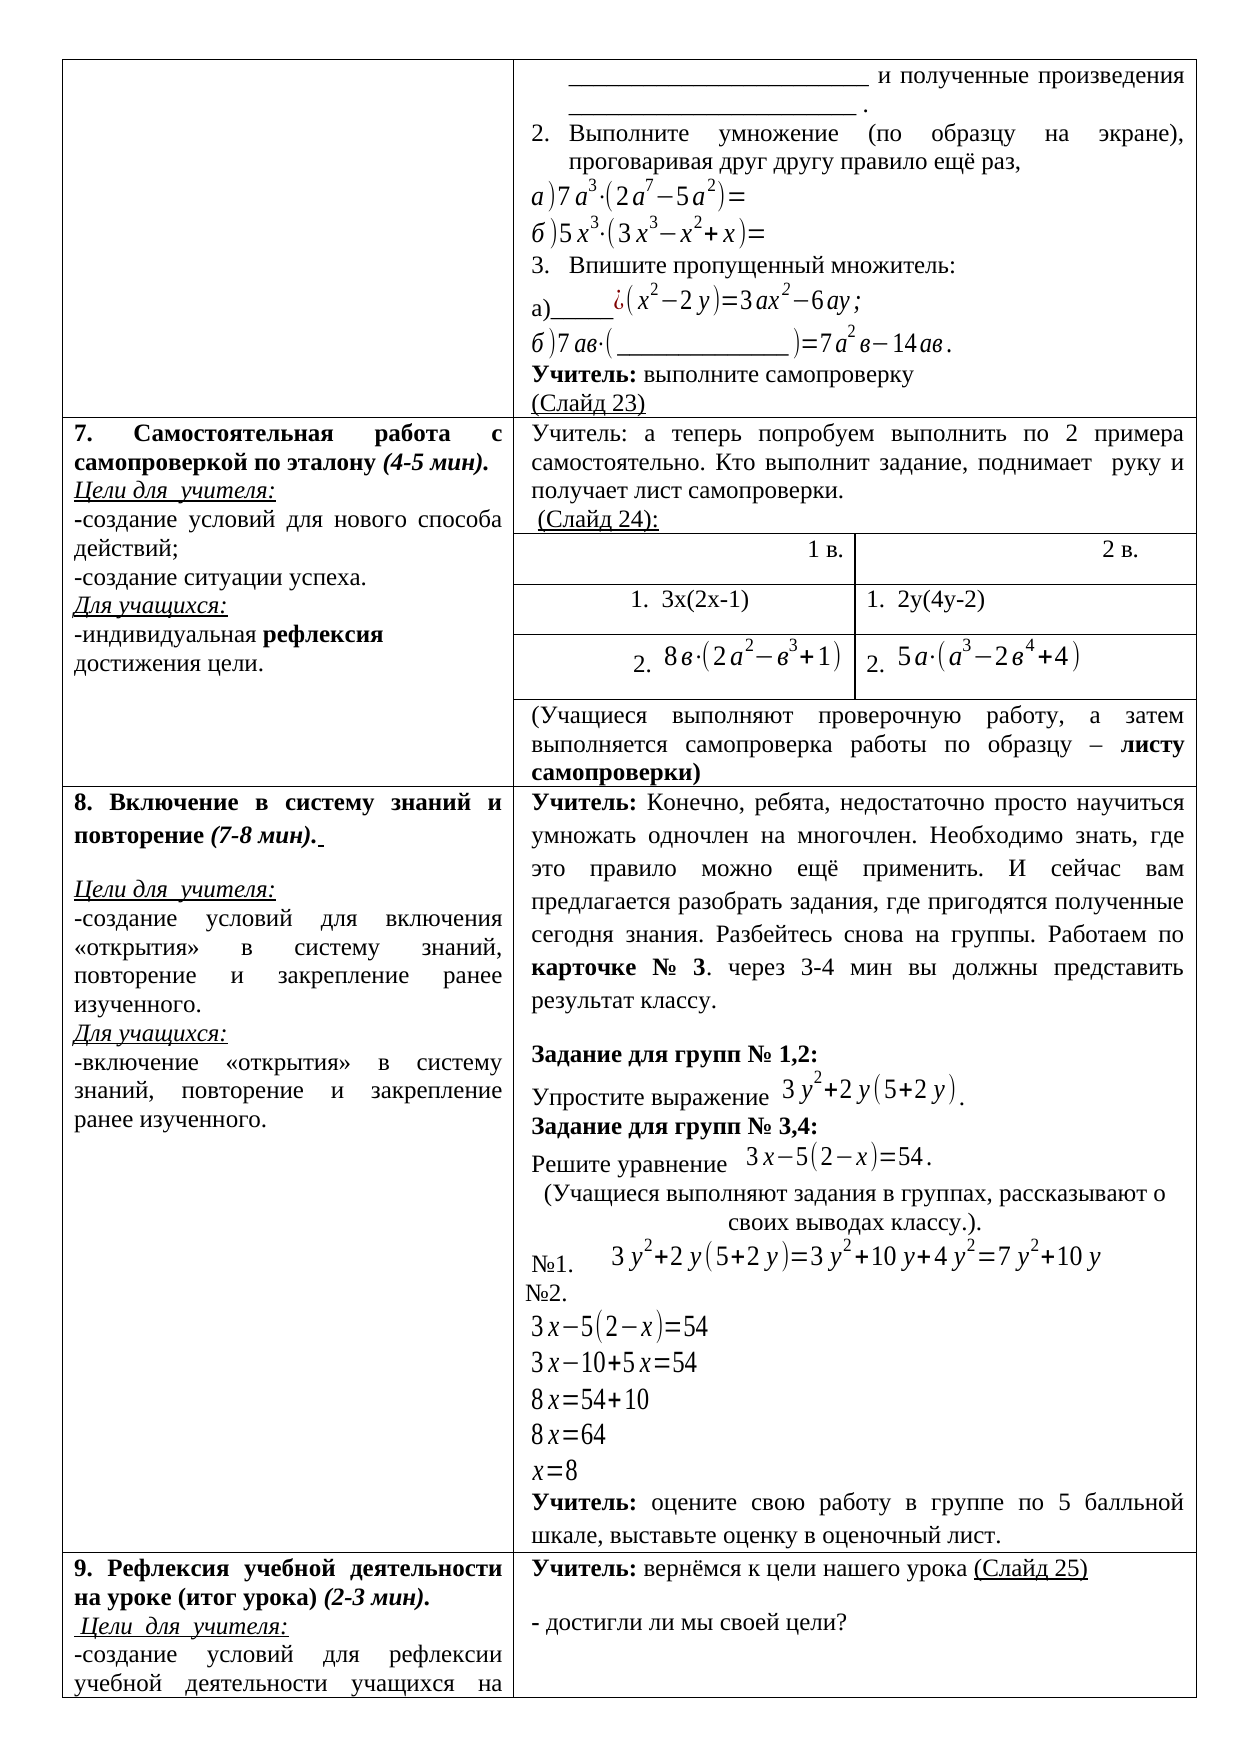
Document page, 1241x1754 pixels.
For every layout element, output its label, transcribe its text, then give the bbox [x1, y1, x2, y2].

table_cell Учитель: а теперь попробуем выполнить по 2 примера самостоятельно. Кто выполнит задание, поднимает руку и получает лист самопроверки. (Слайд 24): (Учащиеся выполняют проверочную работу, а затем выполняется самопроверка работы по образцу – листу самопроверки) [514, 418, 1196, 533]
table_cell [63, 60, 513, 417]
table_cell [63, 1553, 513, 1697]
table_cell Учитель: а теперь попробуем выполнить по 2 примера самостоятельно. Кто выполнит задание, поднимает руку и получает лист самопроверки. (Слайд 24): (Учащиеся выполняют проверочную работу, а затем выполняется самопроверка работы по образцу – листу самопроверки) [856, 585, 1196, 634]
table_cell Учитель: а теперь попробуем выполнить по 2 примера самостоятельно. Кто выполнит задание, поднимает руку и получает лист самопроверки. (Слайд 24): (Учащиеся выполняют проверочную работу, а затем выполняется самопроверка работы по образцу – листу самопроверки) [514, 700, 1196, 786]
table_cell Учитель: а теперь попробуем выполнить по 2 примера самостоятельно. Кто выполнит задание, поднимает руку и получает лист самопроверки. (Слайд 24): (Учащиеся выполняют проверочную работу, а затем выполняется самопроверка работы по образцу – листу самопроверки) [514, 585, 854, 634]
table_cell 8. Включение в систему знаний и повторение (7-8 мин). Цели для учителя: -создание условий для включения «открытия» в систему знаний, повторение и закрепление ранее изученного. Для учащихся: -включение «открытия» в систему знаний, повторение и закрепление ранее изученного. [63, 787, 513, 1552]
table_cell Учитель: Конечно, ребята, недостаточно просто научиться умножать одночлен на многочлен. Необходимо знать, где это правило можно ещё применить. И сейчас вам предлагается разобрать задания, где пригодятся полученные сегодня знания. Разбейтесь снова на группы. Работаем по карточке № 3. через 3-4 мин вы должны представить результат классу. Задание для групп № 1,2: Упростите выражение . Задание для групп № 3,4: Решите уравнение (Учащиеся выполняют задания в группах, рассказывают о своих выводах классу.). №1. №2. Учитель: оцените свою работу в группе по 5 балльной шкале, выставьте оценку в оценочный лист. [514, 787, 1196, 1552]
table_cell Учитель: а теперь попробуем выполнить по 2 примера самостоятельно. Кто выполнит задание, поднимает руку и получает лист самопроверки. (Слайд 24): (Учащиеся выполняют проверочную работу, а затем выполняется самопроверка работы по образцу – листу самопроверки) [856, 635, 1196, 699]
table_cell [514, 1553, 1196, 1697]
table_cell Учитель: а теперь попробуем выполнить по 2 примера самостоятельно. Кто выполнит задание, поднимает руку и получает лист самопроверки. (Слайд 24): (Учащиеся выполняют проверочную работу, а затем выполняется самопроверка работы по образцу – листу самопроверки) [514, 635, 854, 699]
table_cell Учитель: а теперь попробуем выполнить по 2 примера самостоятельно. Кто выполнит задание, поднимает руку и получает лист самопроверки. (Слайд 24): (Учащиеся выполняют проверочную работу, а затем выполняется самопроверка работы по образцу – листу самопроверки) [856, 534, 1196, 584]
table_cell Учитель: а теперь попробуем выполнить по 2 примера самостоятельно. Кто выполнит задание, поднимает руку и получает лист самопроверки. (Слайд 24): (Учащиеся выполняют проверочную работу, а затем выполняется самопроверка работы по образцу – листу самопроверки) [514, 534, 854, 584]
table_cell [514, 60, 1196, 417]
table_cell 7. Самостоятельная работа с самопроверкой по эталону (4-5 мин). Цели для учителя: -создание условий для нового способа действий; -создание ситуации успеха. Для учащихся: -индивидуальная рефлексия достижения цели. [63, 418, 513, 786]
